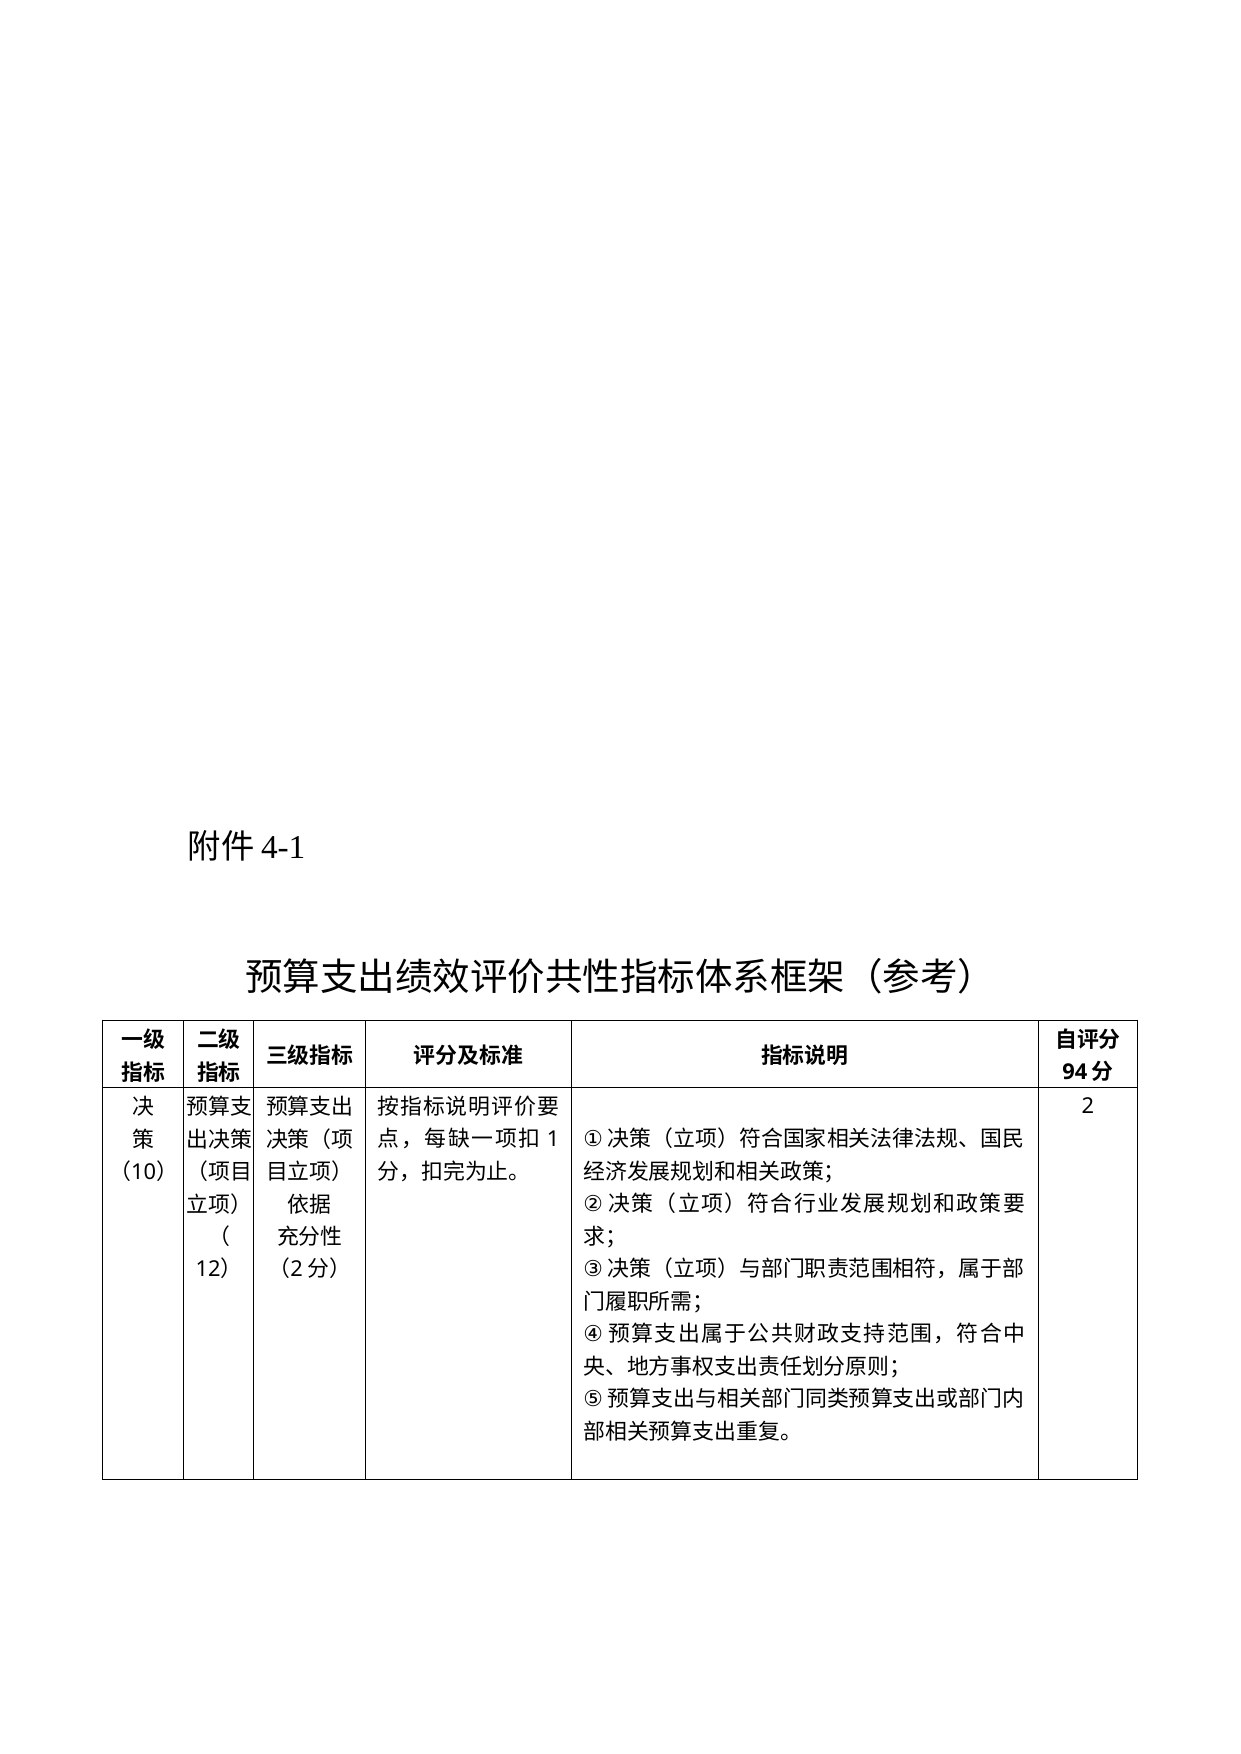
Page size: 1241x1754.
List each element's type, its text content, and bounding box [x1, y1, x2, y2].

text 预算支出绩效评价共性指标体系框架（参考） [187, 942, 1053, 1007]
table_header 三级指标 [254, 1021, 365, 1087]
table_cell 预算支出决策（项目立项）依据 充分性 （2分） [254, 1088, 365, 1479]
table_header 指标说明 [572, 1021, 1038, 1087]
table_cell ①决策（立项）符合国家相关法律法规、国民经济发展规划和相关政策； ②决策（立项）符合行业发展规划和政策要求； ③决策（立项）与部门职责范围相符，属于部门履职所需； ④预算支出属于公共财政支持范围，符合中央、地方事权支出责任划分原则； ⑤预算支出与相关部门同类预算支出或部门内部相关预算支出重复。 [572, 1088, 1038, 1479]
table_header 一级 指标 [103, 1021, 183, 1087]
table_cell 2 [1039, 1088, 1137, 1479]
table_cell 按指标说明评价要点，每缺一项扣1分，扣完为止。 [366, 1088, 571, 1479]
text 附件4-1 [187, 812, 1053, 877]
table_header 评分及标准 [366, 1021, 571, 1087]
table_header 自评分 94分 [1039, 1021, 1137, 1087]
table_cell 决 策 （10） [103, 1088, 183, 1479]
table_cell 预算支出决策 （项目立项）（12） [184, 1088, 253, 1479]
table_header 二级 指标 [184, 1021, 253, 1087]
